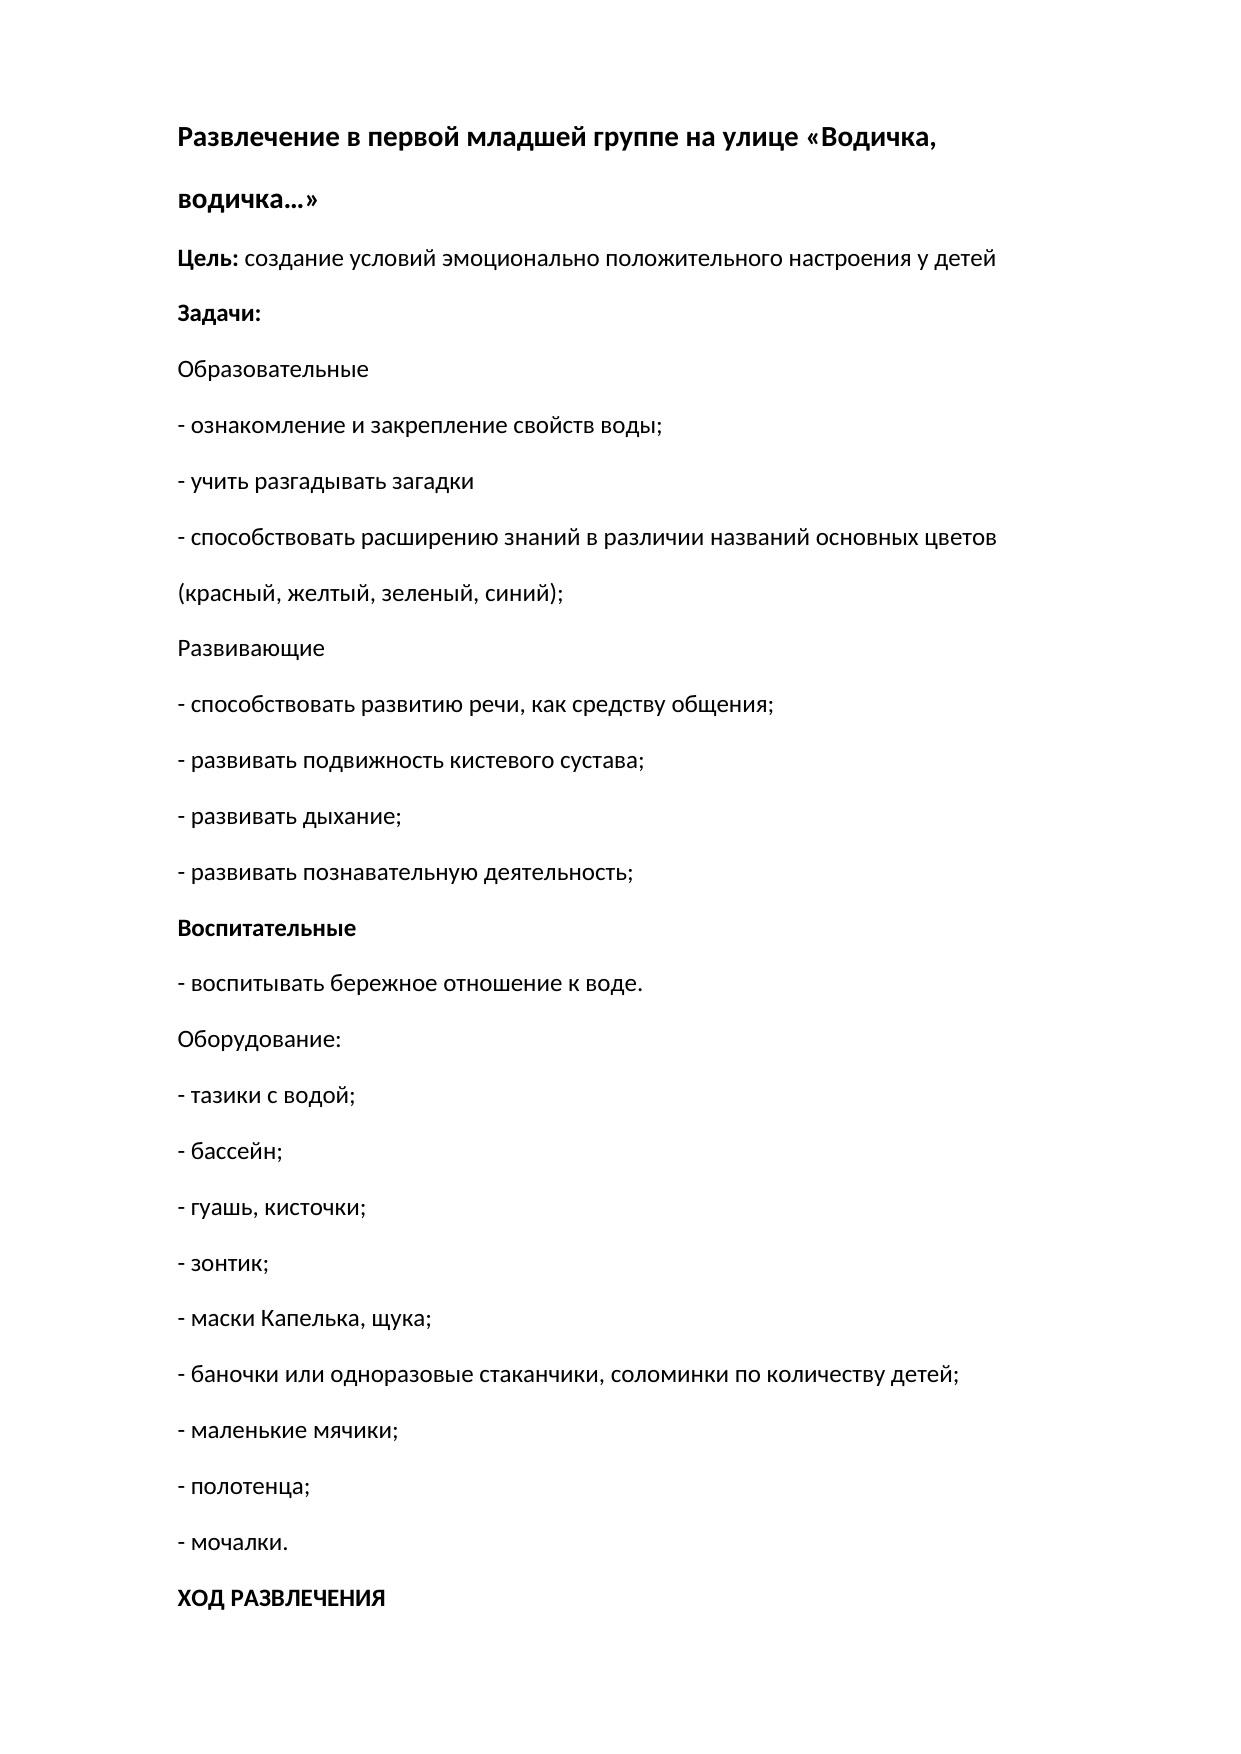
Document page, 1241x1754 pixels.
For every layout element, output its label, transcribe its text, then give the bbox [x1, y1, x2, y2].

text - маленькие мячики; [177, 1414, 1152, 1445]
text - маски Капелька, щука; [177, 1302, 1152, 1333]
text - баночки или одноразовые стаканчики, соломинки по количеству детей; [177, 1358, 1152, 1389]
text Воспитательные [177, 912, 1152, 942]
text - гуашь, кисточки; [177, 1191, 1152, 1221]
text - развивать дыхание; [177, 800, 1152, 831]
text - полотенца; [177, 1470, 1152, 1501]
text - учить разгадывать загадки [177, 465, 1152, 496]
text - ознакомление и закрепление свойств воды; [177, 409, 1152, 440]
text - тазики с водой; [177, 1079, 1152, 1110]
text - развивать познавательную деятельность; [177, 856, 1152, 886]
text - бассейн; [177, 1135, 1152, 1166]
text водичка…» [177, 180, 1152, 216]
text Развлечение в первой младшей группе на улице «Водичка, [177, 118, 1152, 154]
text - развивать подвижность кистевого сустава; [177, 744, 1152, 775]
text ХОД РАЗВЛЕЧЕНИЯ [177, 1582, 1152, 1612]
text Образовательные [177, 353, 1152, 384]
text - зонтик; [177, 1247, 1152, 1277]
text - способствовать развитию речи, как средству общения; [177, 688, 1152, 719]
text Оборудование: [177, 1023, 1152, 1054]
text - мочалки. [177, 1526, 1152, 1556]
text - способствовать расширению знаний в различии названий основных цветов [177, 521, 1152, 551]
text Цель: создание условий эмоционально положительного настроения у детей [177, 242, 1152, 272]
text Развивающие [177, 632, 1152, 663]
text Задачи: [177, 297, 1152, 328]
text (красный, желтый, зеленый, синий); [177, 577, 1152, 607]
text - воспитывать бережное отношение к воде. [177, 967, 1152, 998]
